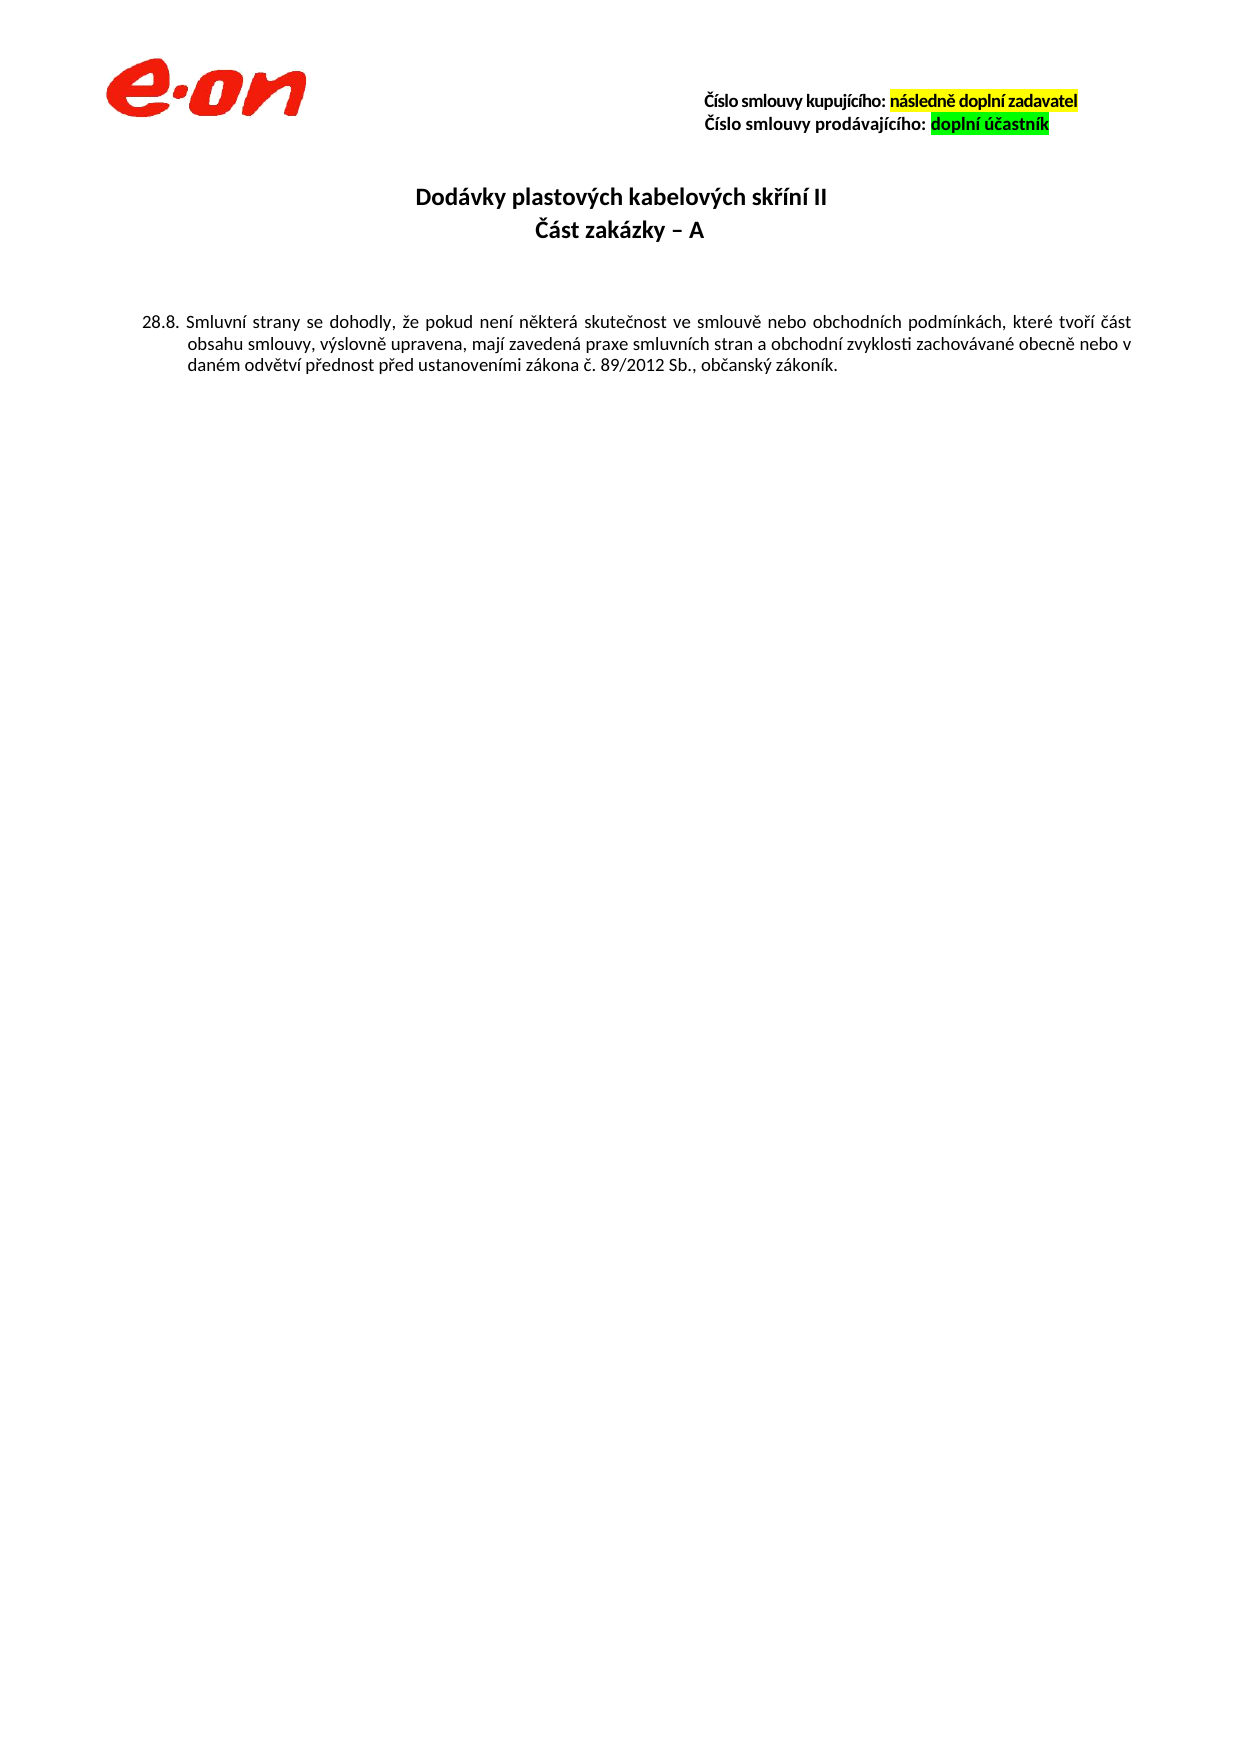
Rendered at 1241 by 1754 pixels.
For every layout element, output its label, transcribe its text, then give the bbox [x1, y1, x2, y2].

picture [104, 56, 308, 119]
text 28.8. Smluvní strany se dohodly, že pokud není některá skutečnost ve smlouvě nebo obchodních podmínkách, které tvoří část obsahu smlouvy, výslovně upravena, mají zavedená praxe smluvních stran a obchodní zvyklosti zachovávané obecně nebo v daném odvětví přednost před ustanoveními zákona č. 89/2012 Sb., občanský zákoník. [142, 311, 1133, 376]
